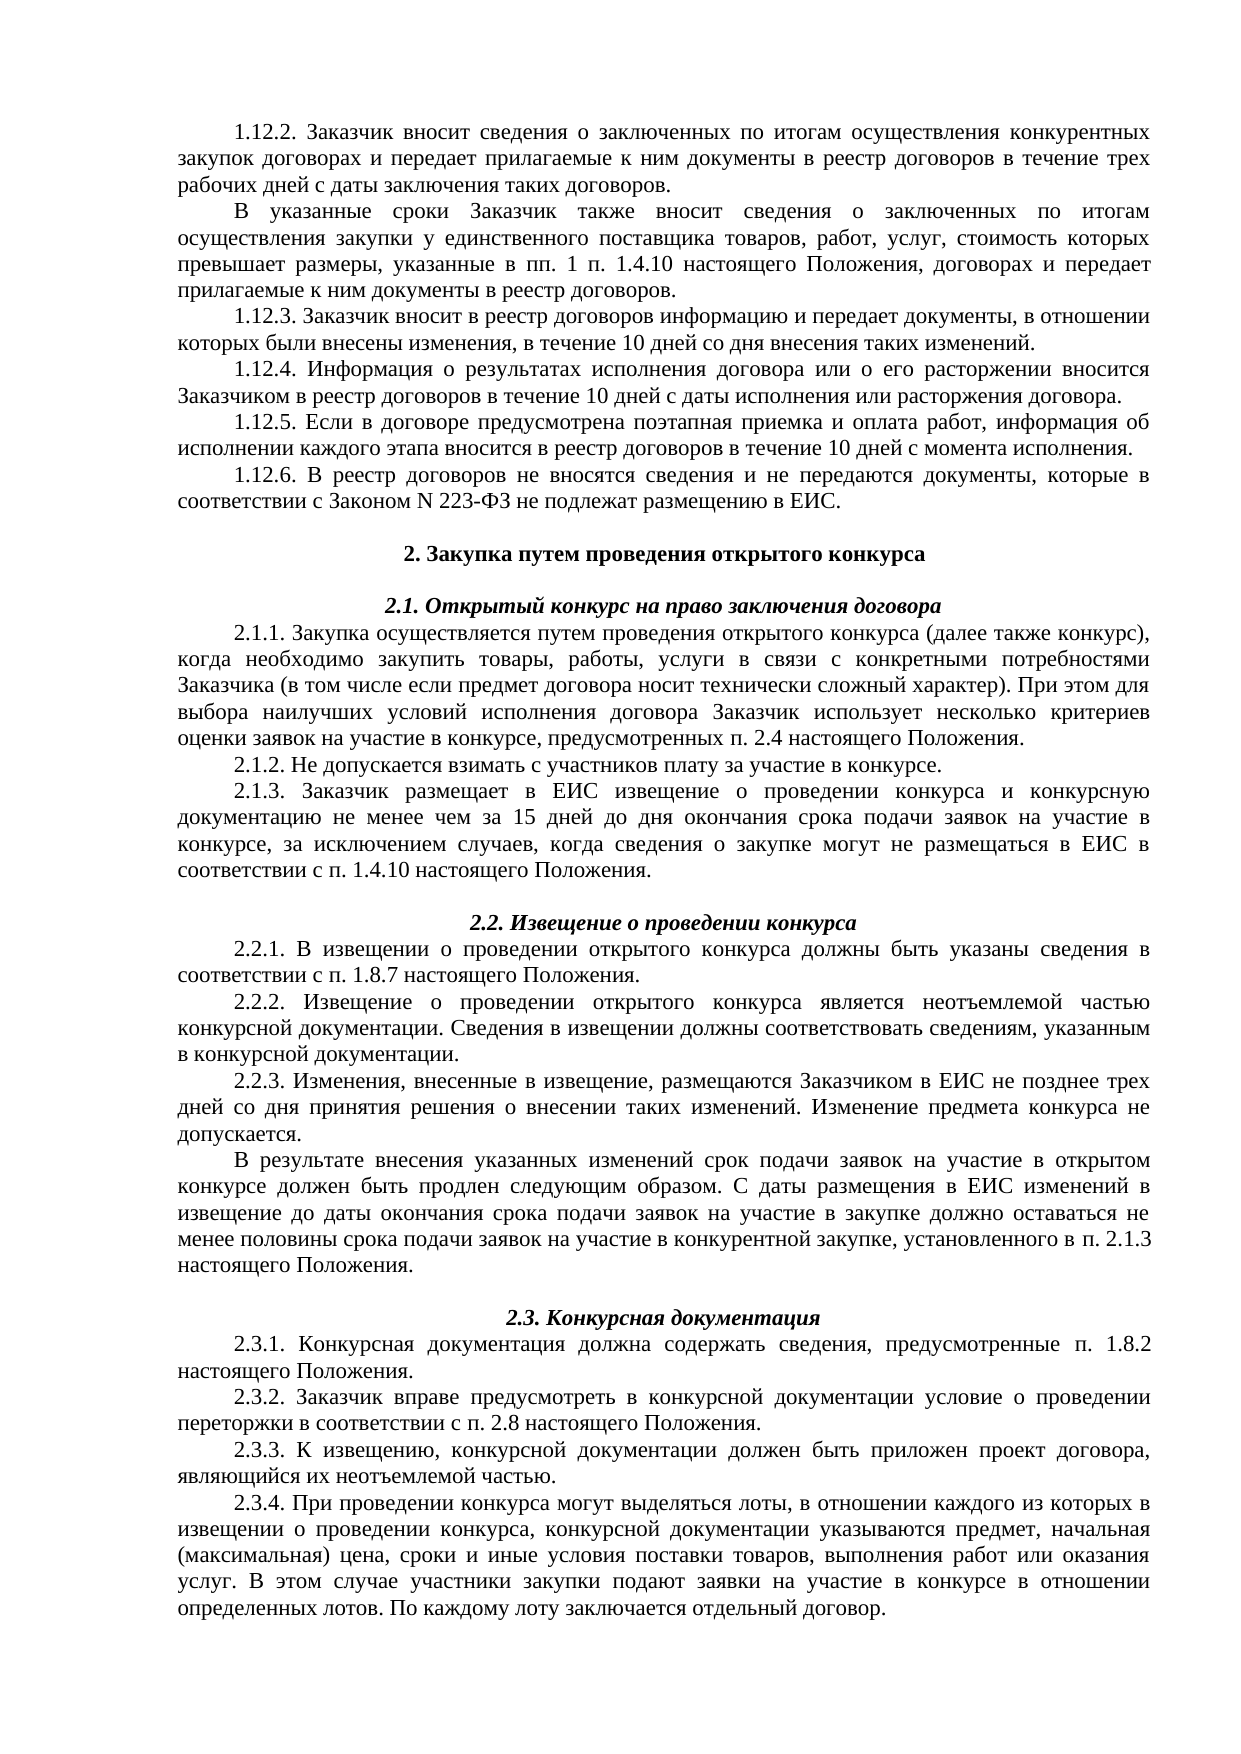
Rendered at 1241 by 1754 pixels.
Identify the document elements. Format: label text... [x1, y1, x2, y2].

text 2.1. Открытый конкурс на право заключения договора [177, 592, 1152, 619]
text 1.12.6. В реестр договоров не вносятся сведения и не передаются документы, которые в соответствии с Законом N 223-ФЗ не подлежат размещению в ЕИС. [177, 461, 1152, 513]
text 2.3. Конкурсная документация [177, 1304, 1152, 1330]
text 2.1.1. Закупка осуществляется путем проведения открытого конкурса (далее также конкурс), когда необходимо закупить товары, работы, услуги в связи с конкретными потребностями Заказчика (в том числе если предмет договора носит технически сложный характер). При этом для выбора наилучших условий исполнения договора Заказчик использует несколько критериев оценки заявок на участие в конкурсе, предусмотренных п. 2.4 настоящего Положения. [177, 619, 1152, 751]
text 2. Закупка путем проведения открытого конкурса [177, 540, 1152, 566]
text 2.3.2. Заказчик вправе предусмотреть в конкурсной документации условие о проведении переторжки в соответствии с п. 2.8 настоящего Положения. [177, 1383, 1152, 1436]
text 1.12.4. Информация о результатах исполнения договора или о его расторжении вносится Заказчиком в реестр договоров в течение 10 дней с даты исполнения или расторжения договора. [177, 355, 1152, 408]
text 1.12.2. Заказчик вносит сведения о заключенных по итогам осуществления конкурентных закупок договорах и передает прилагаемые к ним документы в реестр договоров в течение трех рабочих дней с даты заключения таких договоров. [177, 118, 1152, 197]
text 2.2.1. В извещении о проведении открытого конкурса должны быть указаны сведения в соответствии с п. 1.8.7 настоящего Положения. [177, 935, 1152, 988]
text 2.2. Извещение о проведении конкурса [177, 909, 1152, 935]
text 2.2.2. Извещение о проведении открытого конкурса является неотъемлемой частью конкурсной документации. Сведения в извещении должны соответствовать сведениям, указанным в конкурсной документации. [177, 988, 1152, 1067]
text 2.1.3. Заказчик размещает в ЕИС извещение о проведении конкурса и конкурсную документацию не менее чем за 15 дней до дня окончания срока подачи заявок на участие в конкурсе, за исключением случаев, когда сведения о закупке могут не размещаться в ЕИС в соответствии с п. 1.4.10 настоящего Положения. [177, 777, 1152, 882]
text 2.2.3. Изменения, внесенные в извещение, размещаются Заказчиком в ЕИС не позднее трех дней со дня принятия решения о внесении таких изменений. Изменение предмета конкурса не допускается. [177, 1067, 1152, 1146]
text В указанные сроки Заказчик также вносит сведения о заключенных по итогам осуществления закупки у единственного поставщика товаров, работ, услуг, стоимость которых превышает размеры, указанные в пп. 1 п. 1.4.10 настоящего Положения, договорах и передает прилагаемые к ним документы в реестр договоров. [177, 197, 1152, 303]
text 2.3.4. При проведении конкурса могут выделяться лоты, в отношении каждого из которых в извещении о проведении конкурса, конкурсной документации указываются предмет, начальная (максимальная) цена, сроки и иные условия поставки товаров, выполнения работ или оказания услуг. В этом случае участники закупки подают заявки на участие в конкурсе в отношении определенных лотов. По каждому лоту заключается отдельный договор. [177, 1488, 1152, 1620]
text 2.1.2. Не допускается взимать с участников плату за участие в конкурсе. [177, 751, 1152, 777]
text 1.12.3. Заказчик вносит в реестр договоров информацию и передает документы, в отношении которых были внесены изменения, в течение 10 дней со дня внесения таких изменений. [177, 303, 1152, 355]
text 1.12.5. Если в договоре предусмотрена поэтапная приемка и оплата работ, информация об исполнении каждого этапа вносится в реестр договоров в течение 10 дней с момента исполнения. [177, 408, 1152, 461]
text 2.3.1. Конкурсная документация должна содержать сведения, предусмотренные п. 1.8.2 настоящего Положения. [177, 1330, 1152, 1383]
text В результате внесения указанных изменений срок подачи заявок на участие в открытом конкурсе должен быть продлен следующим образом. С даты размещения в ЕИС изменений в извещение до даты окончания срока подачи заявок на участие в закупке должно оставаться не менее половины срока подачи заявок на участие в конкурентной закупке, установленного в п. 2.1.3 настоящего Положения. [177, 1146, 1152, 1278]
text 2.3.3. К извещению, конкурсной документации должен быть приложен проект договора, являющийся их неотъемлемой частью. [177, 1436, 1152, 1488]
